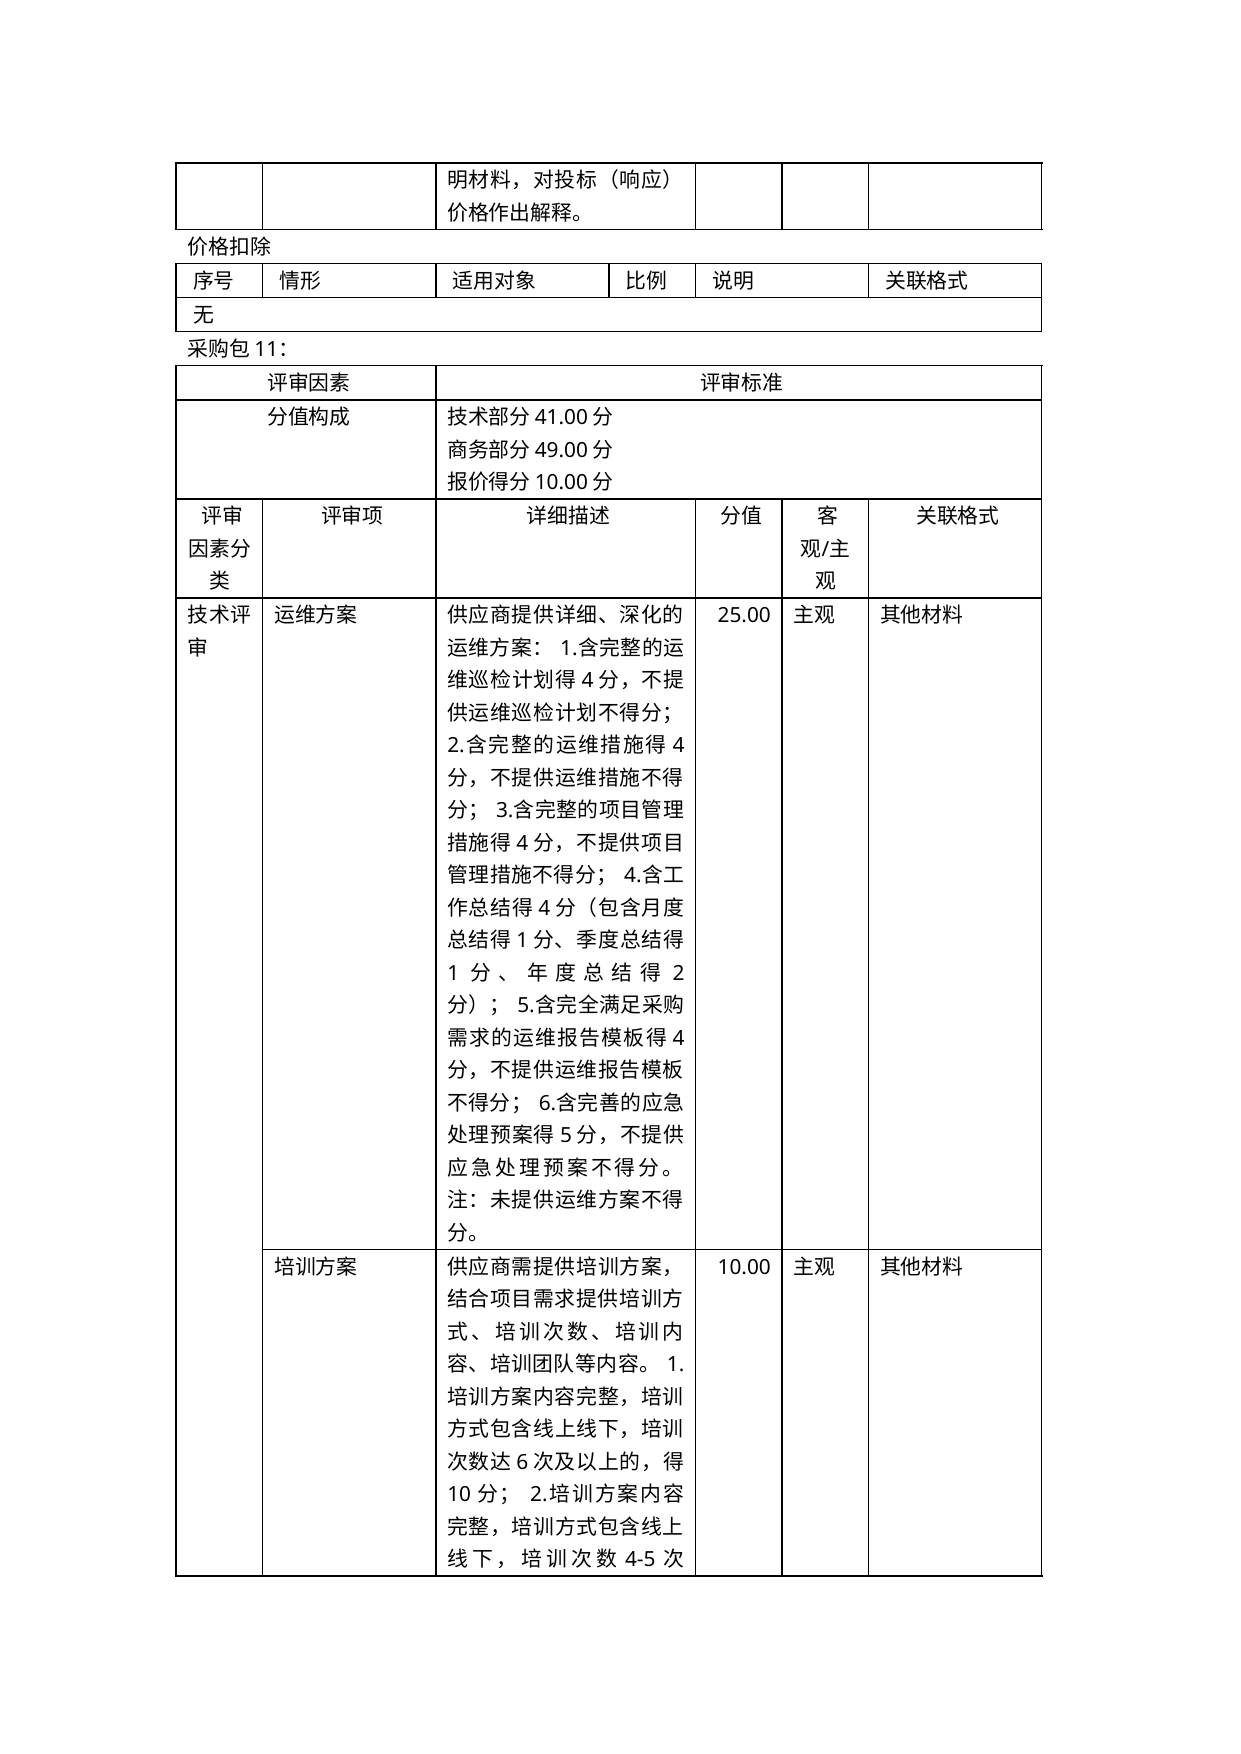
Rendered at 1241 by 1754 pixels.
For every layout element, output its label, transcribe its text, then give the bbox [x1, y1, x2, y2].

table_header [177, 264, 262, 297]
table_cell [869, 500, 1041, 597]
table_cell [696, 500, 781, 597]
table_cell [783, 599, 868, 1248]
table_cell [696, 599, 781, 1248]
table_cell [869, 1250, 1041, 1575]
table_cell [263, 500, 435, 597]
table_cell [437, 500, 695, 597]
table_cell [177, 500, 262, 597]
text 采购包11： [187, 332, 1053, 365]
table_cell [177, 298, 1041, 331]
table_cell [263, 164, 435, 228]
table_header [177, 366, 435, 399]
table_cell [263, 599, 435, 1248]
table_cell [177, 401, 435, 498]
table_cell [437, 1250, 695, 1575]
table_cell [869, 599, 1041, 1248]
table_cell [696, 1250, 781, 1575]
text 价格扣除 [187, 230, 1053, 263]
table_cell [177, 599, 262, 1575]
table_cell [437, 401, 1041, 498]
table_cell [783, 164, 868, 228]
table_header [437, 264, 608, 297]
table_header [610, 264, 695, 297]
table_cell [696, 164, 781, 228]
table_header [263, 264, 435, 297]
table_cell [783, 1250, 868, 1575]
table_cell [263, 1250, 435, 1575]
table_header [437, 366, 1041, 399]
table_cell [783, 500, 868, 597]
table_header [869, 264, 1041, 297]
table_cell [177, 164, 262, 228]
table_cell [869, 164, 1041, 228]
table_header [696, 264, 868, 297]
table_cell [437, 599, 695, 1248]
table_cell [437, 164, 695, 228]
